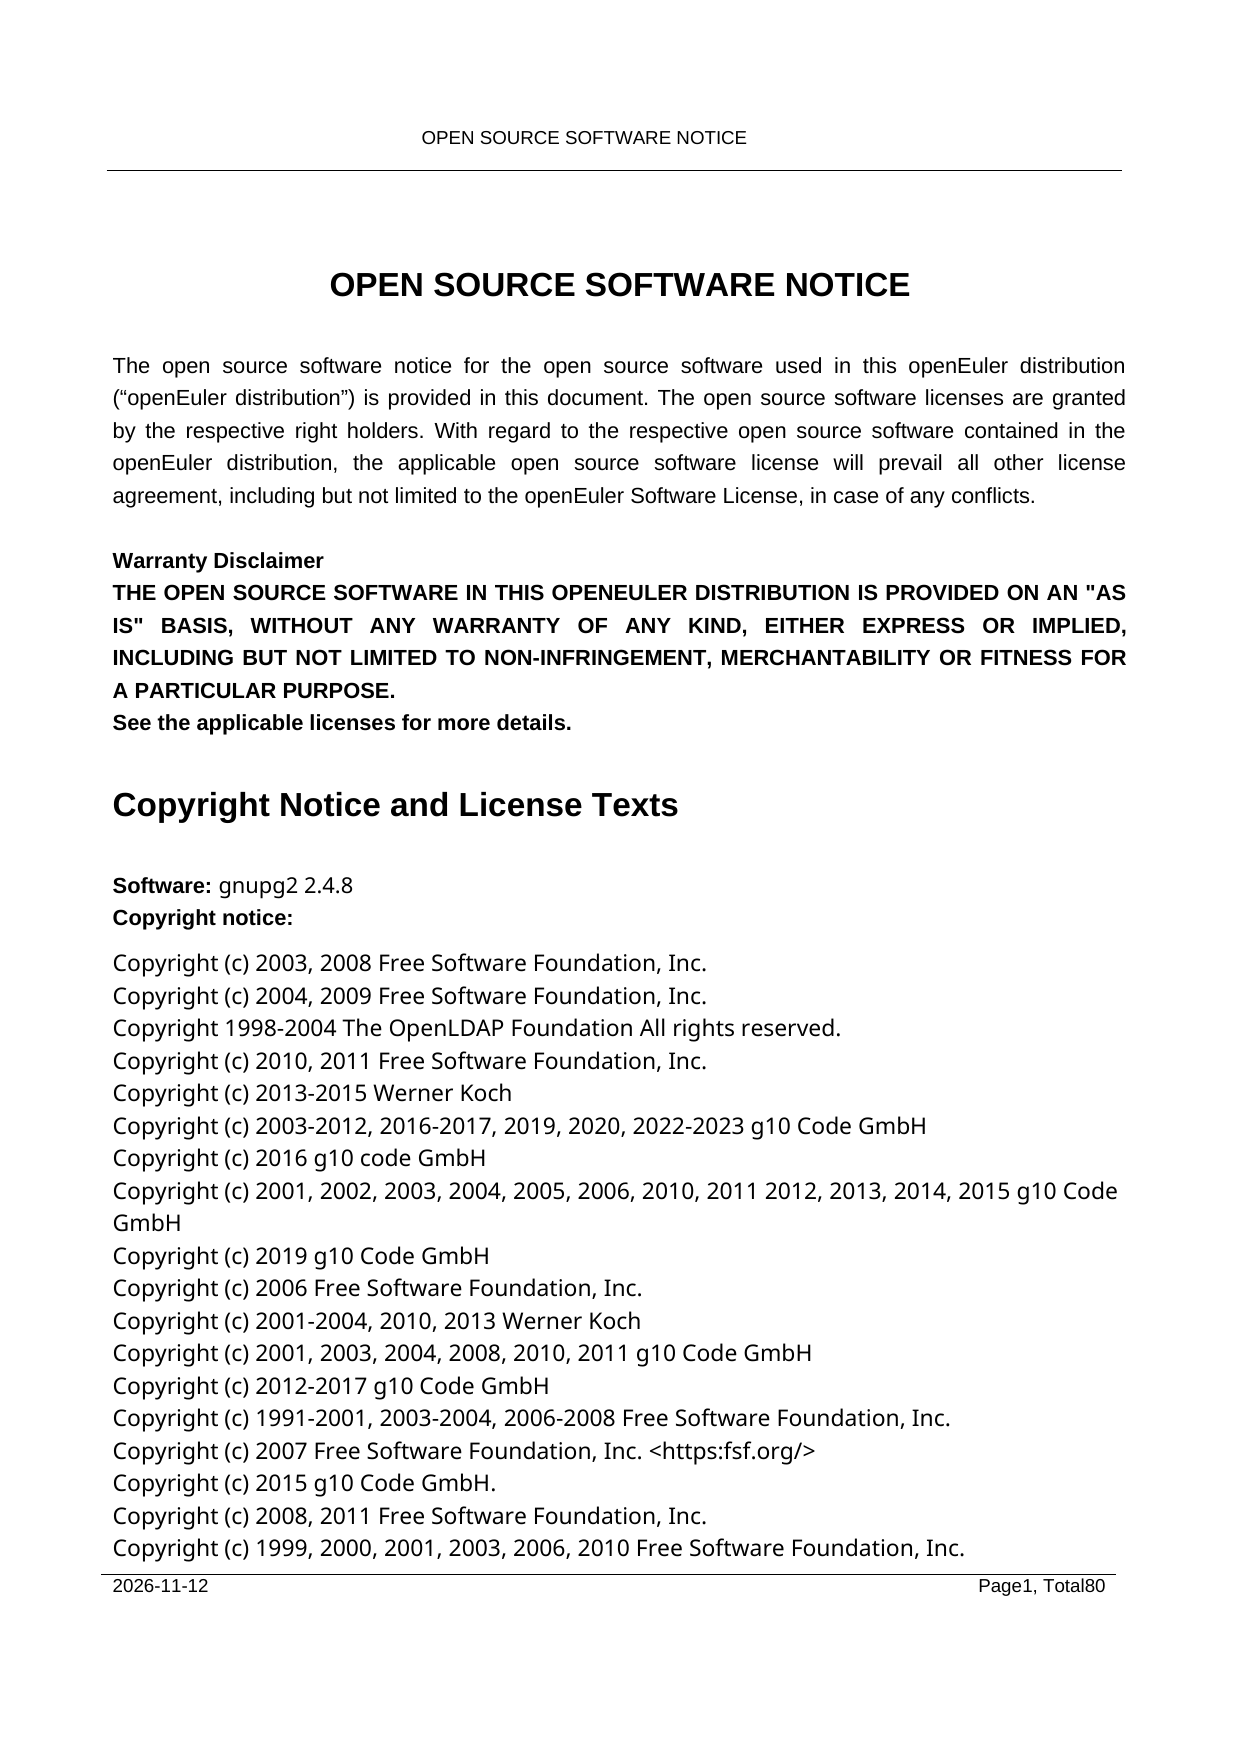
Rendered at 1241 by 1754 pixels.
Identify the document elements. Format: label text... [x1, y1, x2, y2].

text Warranty Disclaimer [112, 544, 1128, 576]
title Software: gnupg2 2.4.8 [112, 869, 1128, 901]
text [112, 947, 1128, 1564]
text THE OPEN SOURCE SOFTWARE IN THIS OPENEULER DISTRIBUTION IS PROVIDED ON AN "AS IS" BASIS, WITHOUT ANY WARRANTY OF ANY KIND, EITHER EXPRESS OR IMPLIED, INCLUDING BUT NOT LIMITED TO NON-INFRINGEMENT, MERCHANTABILITY OR FITNESS FOR A PARTICULAR PURPOSE. See the applicable licenses for more details. [112, 576, 1128, 739]
text Copyright notice: [112, 901, 1128, 934]
text The open source software notice for the open source software used in this openEuler distribution (“openEuler distribution”) is provided in this document. The open source software licenses are granted by the respective right holders. With regard to the respective open source software contained in the openEuler distribution, the applicable open source software license will prevail all other license agreement, including but not limited to the openEuler Software License, in case of any conflicts. [112, 349, 1128, 511]
text Copyright Notice and License Texts [112, 771, 1128, 836]
text OPEN SOURCE SOFTWARE NOTICE [112, 251, 1128, 316]
